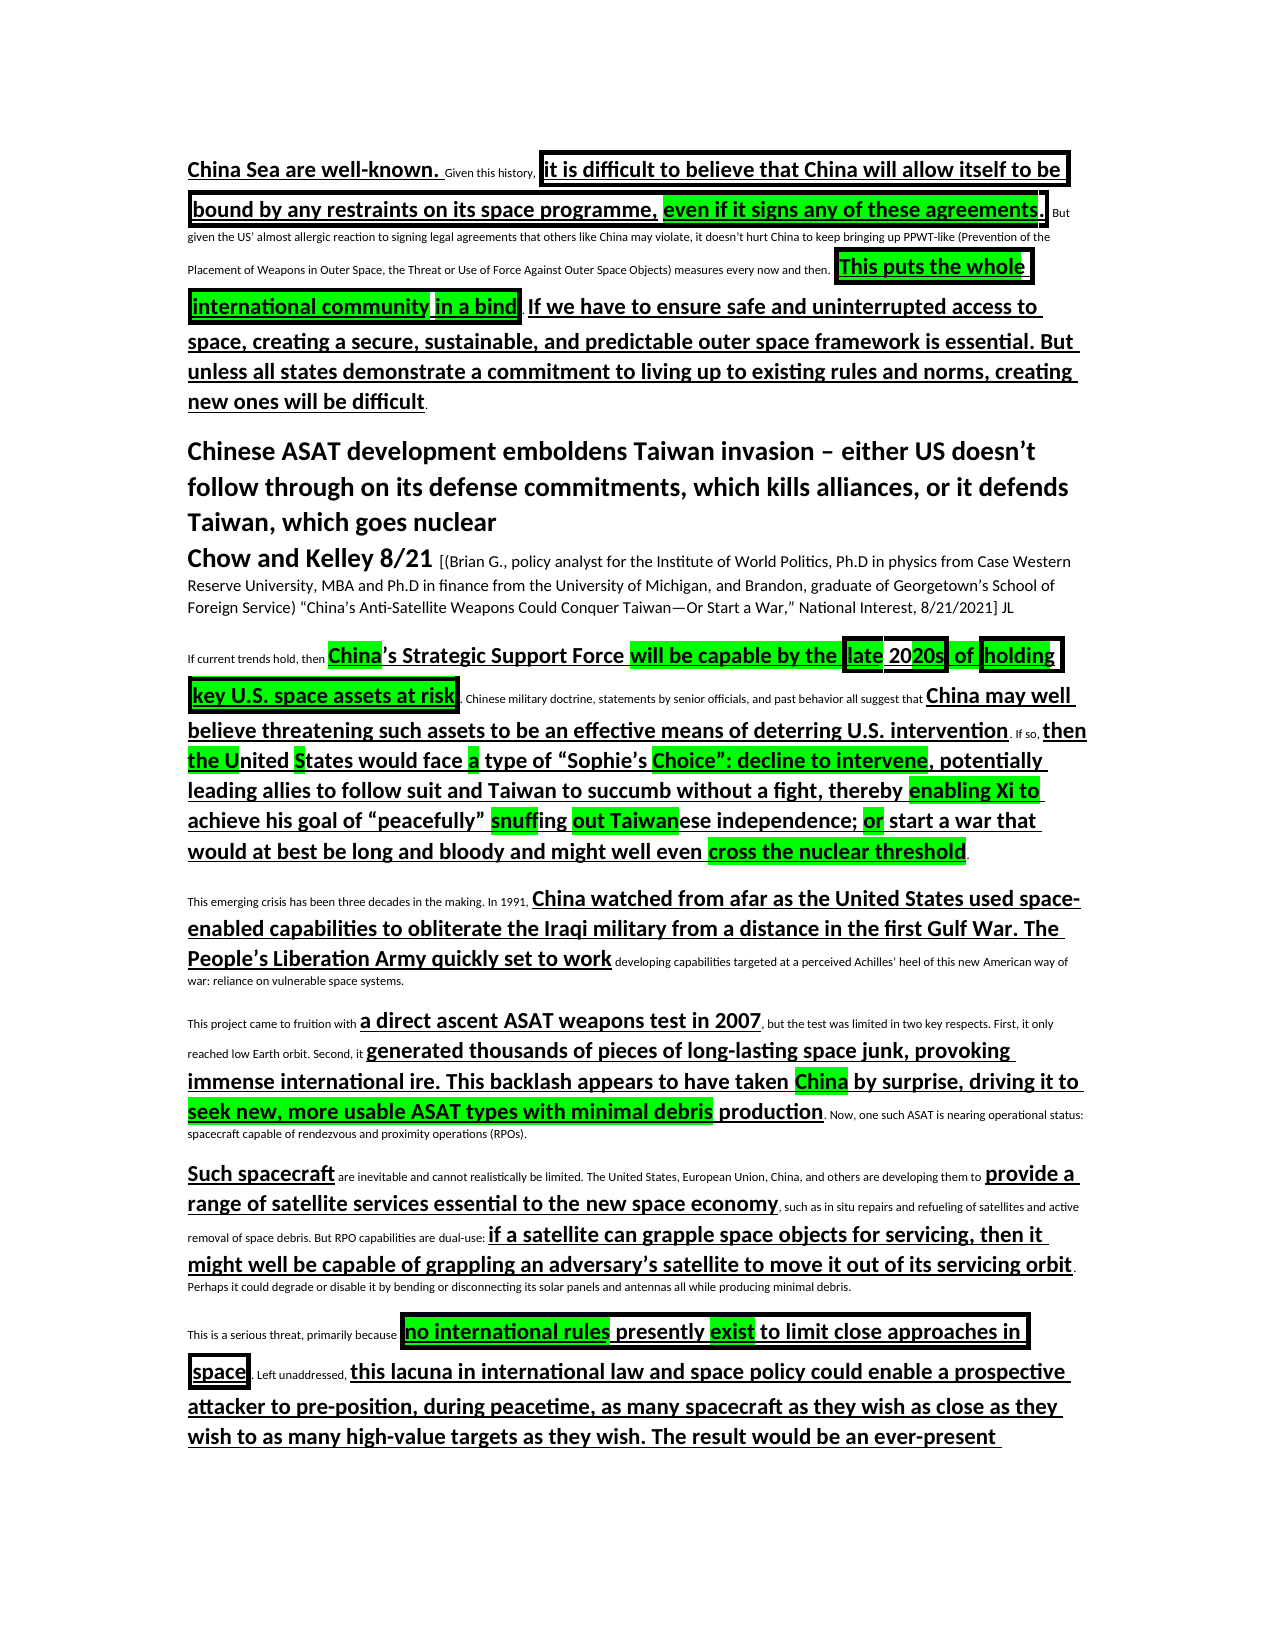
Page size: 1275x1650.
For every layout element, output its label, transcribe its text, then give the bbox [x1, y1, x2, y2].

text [187, 1312, 1087, 1450]
text Such spacecraft are inevitable and cannot realistically be limited. The United States, European Union, China, and others are developing them to provide a range of satellite services essential to the new space economy, such as in situ repairs and refueling of satellites and active removal of space debris. But RPO capabilities are dual-use: if a satellite can grapple space objects for servicing, then it might well be capable of grappling an adversary’s satellite to move it out of its servicing orbit. Perhaps it could degrade or disable it by bending or disconnecting its solar panels and antennas all while producing minimal debris. [187, 1159, 1087, 1294]
text Chow and Kelley 8/21 [(Brian G., policy analyst for the Institute of World Politics, Ph.D in physics from Case Western Reserve University, MBA and Ph.D in finance from the University of Michigan, and Brandon, graduate of Georgetown’s School of Foreign Service) “China’s Anti-Satellite Weapons Could Conquer Taiwan—Or Start a War,” National Interest, 8/21/2021] JL [187, 541, 1087, 618]
text This emerging crisis has been three decades in the making. In 1991, China watched from afar as the United States used space-enabled capabilities to obliterate the Iraqi military from a distance in the first Gulf War. The People’s Liberation Army quickly set to work developing capabilities targeted at a perceived Achilles’ heel of this new American way of war: reliance on vulnerable space systems. [187, 884, 1087, 989]
text This project came to fruition with a direct ascent ASAT weapons test in 2007, but the test was limited in two key respects. First, it only reached low Earth orbit. Second, it generated thousands of pieces of long-lasting space junk, provoking immense international ire. This backlash appears to have taken China by surprise, driving it to seek new, more usable ASAT types with minimal debris production. Now, one such ASAT is nearing operational status: spacecraft capable of rendezvous and proximity operations (RPOs). [187, 1006, 1087, 1142]
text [187, 150, 1087, 415]
text If current trends hold, then China’s Strategic Support Force will be capable by the late 2020s of holding key U.S. space assets at risk. Chinese military doctrine, statements by senior officials, and past behavior all suggest that China may well believe threatening such assets to be an effective means of deterring U.S. intervention. If so, then the United States would face a type of “Sophie’s Choice”: decline to intervene, potentially leading allies to follow suit and Taiwan to succumb without a fight, thereby enabling Xi to achieve his goal of “peacefully” snuffing out Taiwanese independence; or start a war that would at best be long and bloody and might well even cross the nuclear threshold. [187, 636, 1087, 865]
subtitle Chinese ASAT development emboldens Taiwan invasion – either US doesn’t follow through on its defense commitments, which kills alliances, or it defends Taiwan, which goes nuclear [187, 434, 1087, 538]
